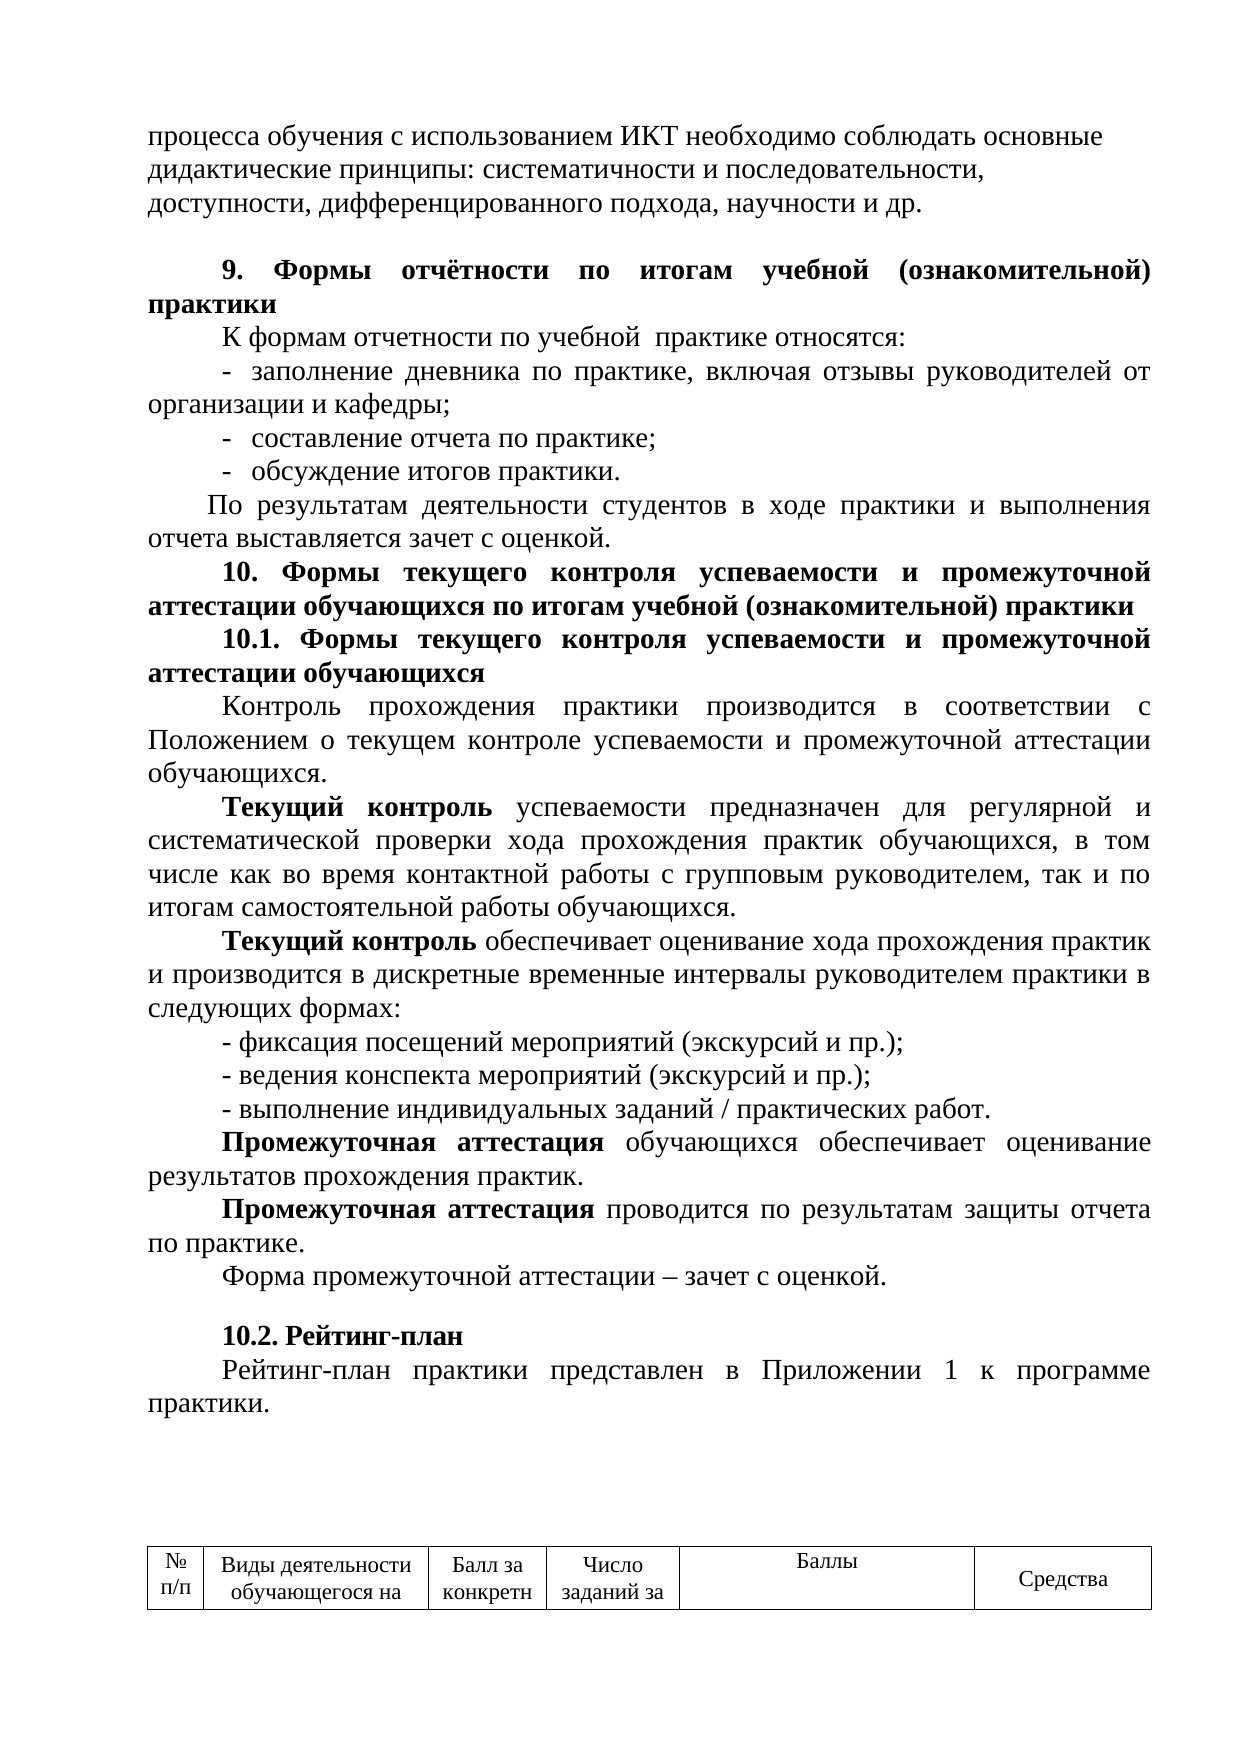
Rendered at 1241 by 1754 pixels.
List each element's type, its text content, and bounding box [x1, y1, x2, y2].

text Промежуточная аттестация проводится по результатам защиты отчета по практике. [148, 1191, 1152, 1258]
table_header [429, 1547, 546, 1608]
list составление отчета по практике; [148, 420, 1152, 453]
text Текущий контроль успеваемости предназначен для регулярной и систематической проверки хода прохождения практик обучающихся, в том числе как во время контактной работы с групповым руководителем, так и по итогам самостоятельной работы обучающихся. [148, 789, 1152, 923]
text Промежуточная аттестация обучающихся обеспечивает оценивание результатов прохождения практик. [148, 1124, 1152, 1191]
list обсуждение итогов практики. [148, 453, 1152, 487]
text 10.1. Формы текущего контроля успеваемости и промежуточной аттестации обучающихся [148, 621, 1152, 688]
text К формам отчетности по учебной практике относятся: [148, 319, 1152, 353]
text 10. Формы текущего контроля успеваемости и промежуточной аттестации обучающихся по итогам учебной (ознакомительной) практики [148, 554, 1152, 621]
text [148, 118, 1152, 219]
table_header Средства оценивания [975, 1547, 1151, 1608]
list заполнение дневника по практике, включая отзывы руководителей от организации и кафедры; [148, 353, 1152, 420]
table_header № п/п [148, 1547, 203, 1608]
text По результатам деятельности студентов в ходе практики и выполнения отчета выставляется зачет с оценкой. [148, 487, 1152, 554]
text Текущий контроль обеспечивает оценивание хода прохождения практик и производится в дискретные временные интервалы руководителем практики в следующих формах: [148, 923, 1152, 1024]
text Форма промежуточной аттестации – зачет с оценкой. [148, 1258, 1152, 1292]
text 9. Формы отчётности по итогам учебной (ознакомительной) практики [148, 252, 1152, 319]
text 10.2. Рейтинг-план [148, 1318, 1152, 1352]
text - выполнение индивидуальных заданий / практических работ. [148, 1091, 1152, 1124]
text Рейтинг-план практики представлен в Приложении 1 к программе практики. [148, 1352, 1152, 1419]
table_header Баллы [680, 1547, 974, 1608]
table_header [547, 1547, 679, 1608]
text - фиксация посещений мероприятий (экскурсий и пр.); [148, 1024, 1152, 1057]
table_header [204, 1547, 428, 1608]
text - ведения конспекта мероприятий (экскурсий и пр.); [148, 1057, 1152, 1091]
text Контроль прохождения практики производится в соответствии с Положением о текущем контроле успеваемости и промежуточной аттестации обучающихся. [148, 688, 1152, 789]
